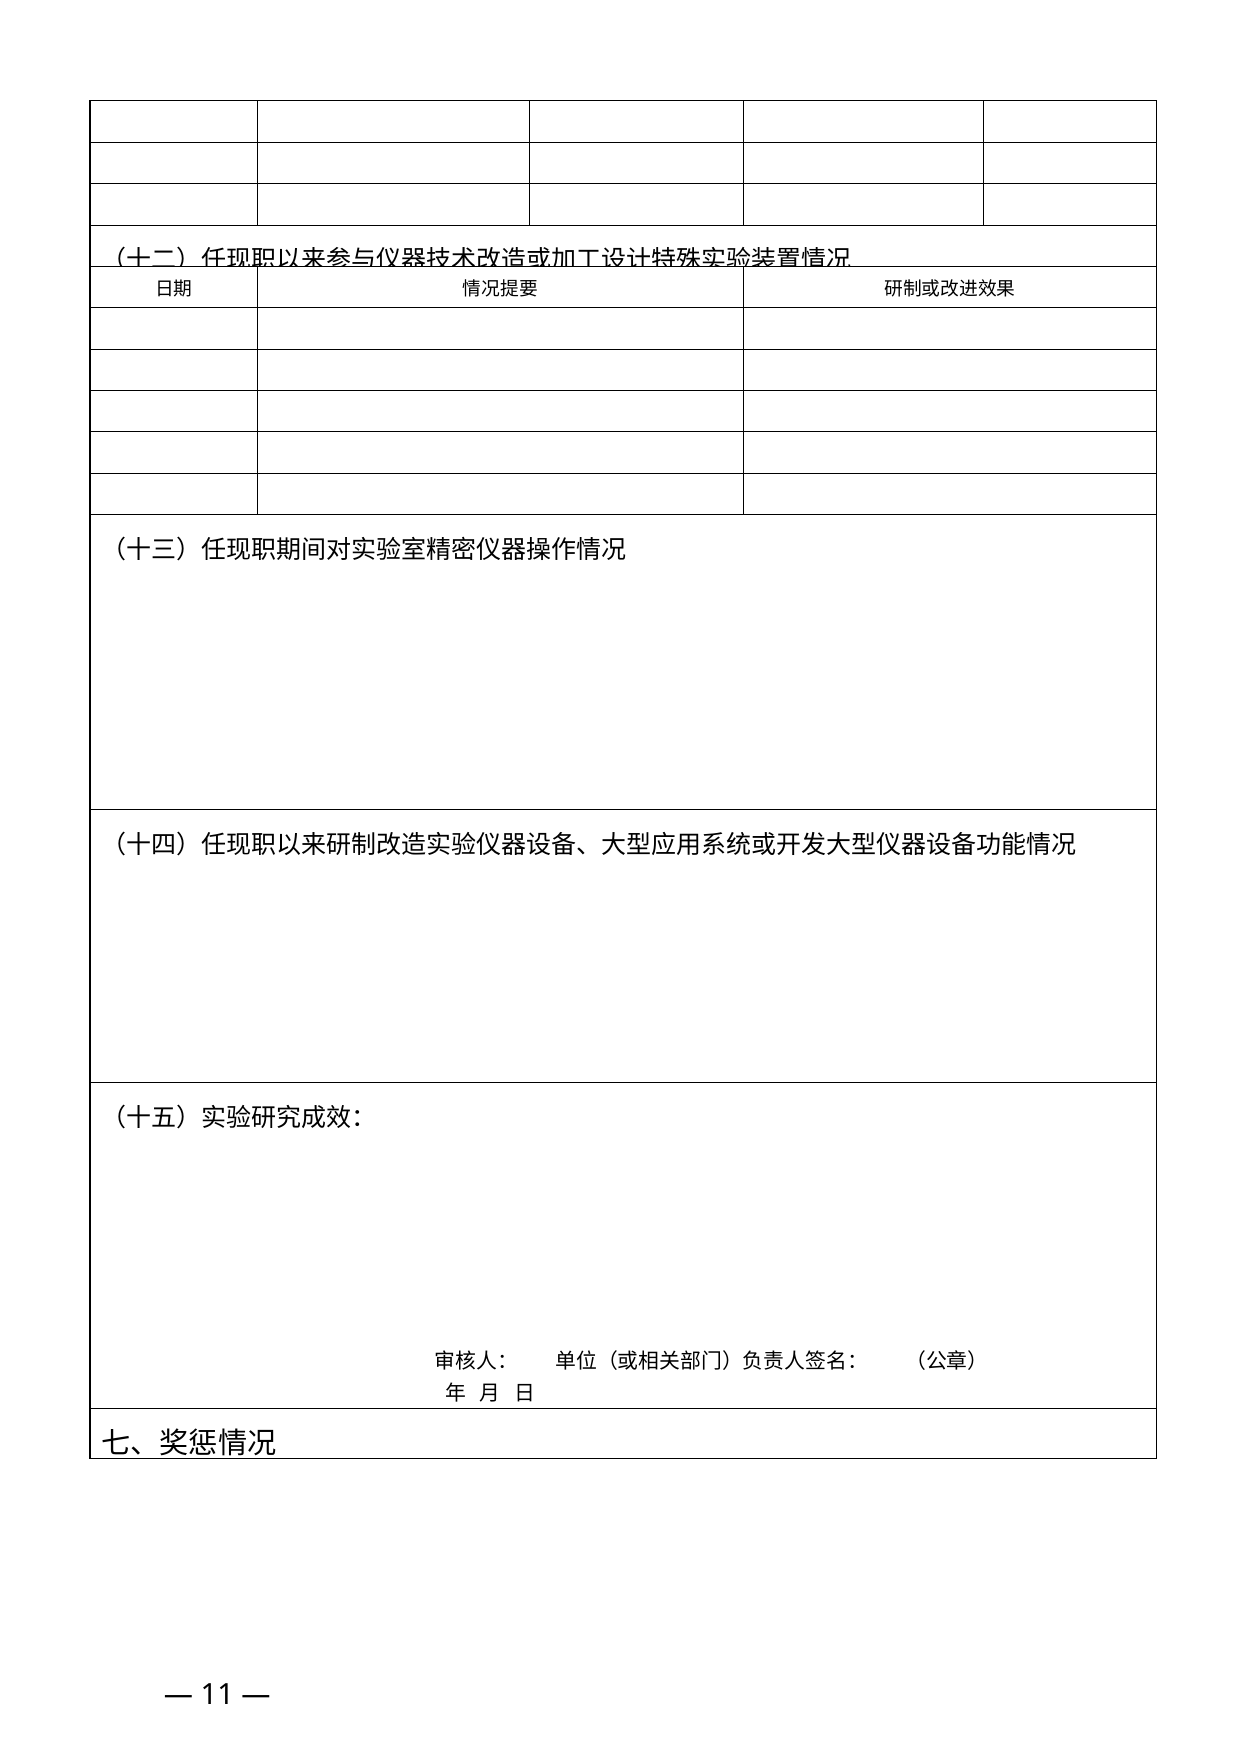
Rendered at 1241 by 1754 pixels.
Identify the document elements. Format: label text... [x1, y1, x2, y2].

table_cell [744, 308, 1156, 348]
table_cell [744, 350, 1156, 390]
table_cell [258, 143, 529, 183]
table_cell （十二）任现职以来参与仪器技术改造或加工设计特殊实验装置情况 [91, 226, 1156, 266]
table_cell [984, 143, 1156, 183]
table_cell [91, 143, 257, 183]
table_cell 七、奖惩情况 [91, 1409, 1156, 1458]
table_cell [530, 101, 743, 142]
table_cell 研制或改进效果 [744, 267, 1156, 307]
table_cell [744, 184, 983, 224]
table_cell （十四）任现职以来研制改造实验仪器设备、大型应用系统或开发大型仪器设备功能情况 [91, 810, 1156, 1082]
table_cell （十三）任现职期间对实验室精密仪器操作情况 [91, 515, 1156, 809]
table_cell [984, 184, 1156, 224]
table_cell [258, 184, 529, 224]
table_cell （十五）实验研究成效： 审核人： 单位（或相关部门）负责人签名： （公章） 年 月 日 [91, 1083, 1156, 1408]
table_cell [91, 308, 257, 348]
table_cell [258, 350, 743, 390]
table_cell [744, 143, 983, 183]
table_cell [258, 432, 743, 473]
table_cell [258, 391, 743, 431]
table_cell [744, 391, 1156, 431]
table_cell [91, 350, 257, 390]
table_cell [91, 184, 257, 224]
table_cell [91, 474, 257, 514]
table_cell [530, 184, 743, 224]
table_cell [91, 432, 257, 473]
table_cell [258, 308, 743, 348]
table_cell 日期 [91, 267, 257, 307]
table_cell [984, 101, 1156, 142]
table_cell [530, 143, 743, 183]
table_cell [744, 474, 1156, 514]
table_cell [91, 391, 257, 431]
table_cell [258, 474, 743, 514]
table_cell [744, 432, 1156, 473]
table_cell [91, 101, 257, 142]
table_cell [744, 101, 983, 142]
table_cell 情况提要 [258, 267, 743, 307]
table_cell [258, 101, 529, 142]
